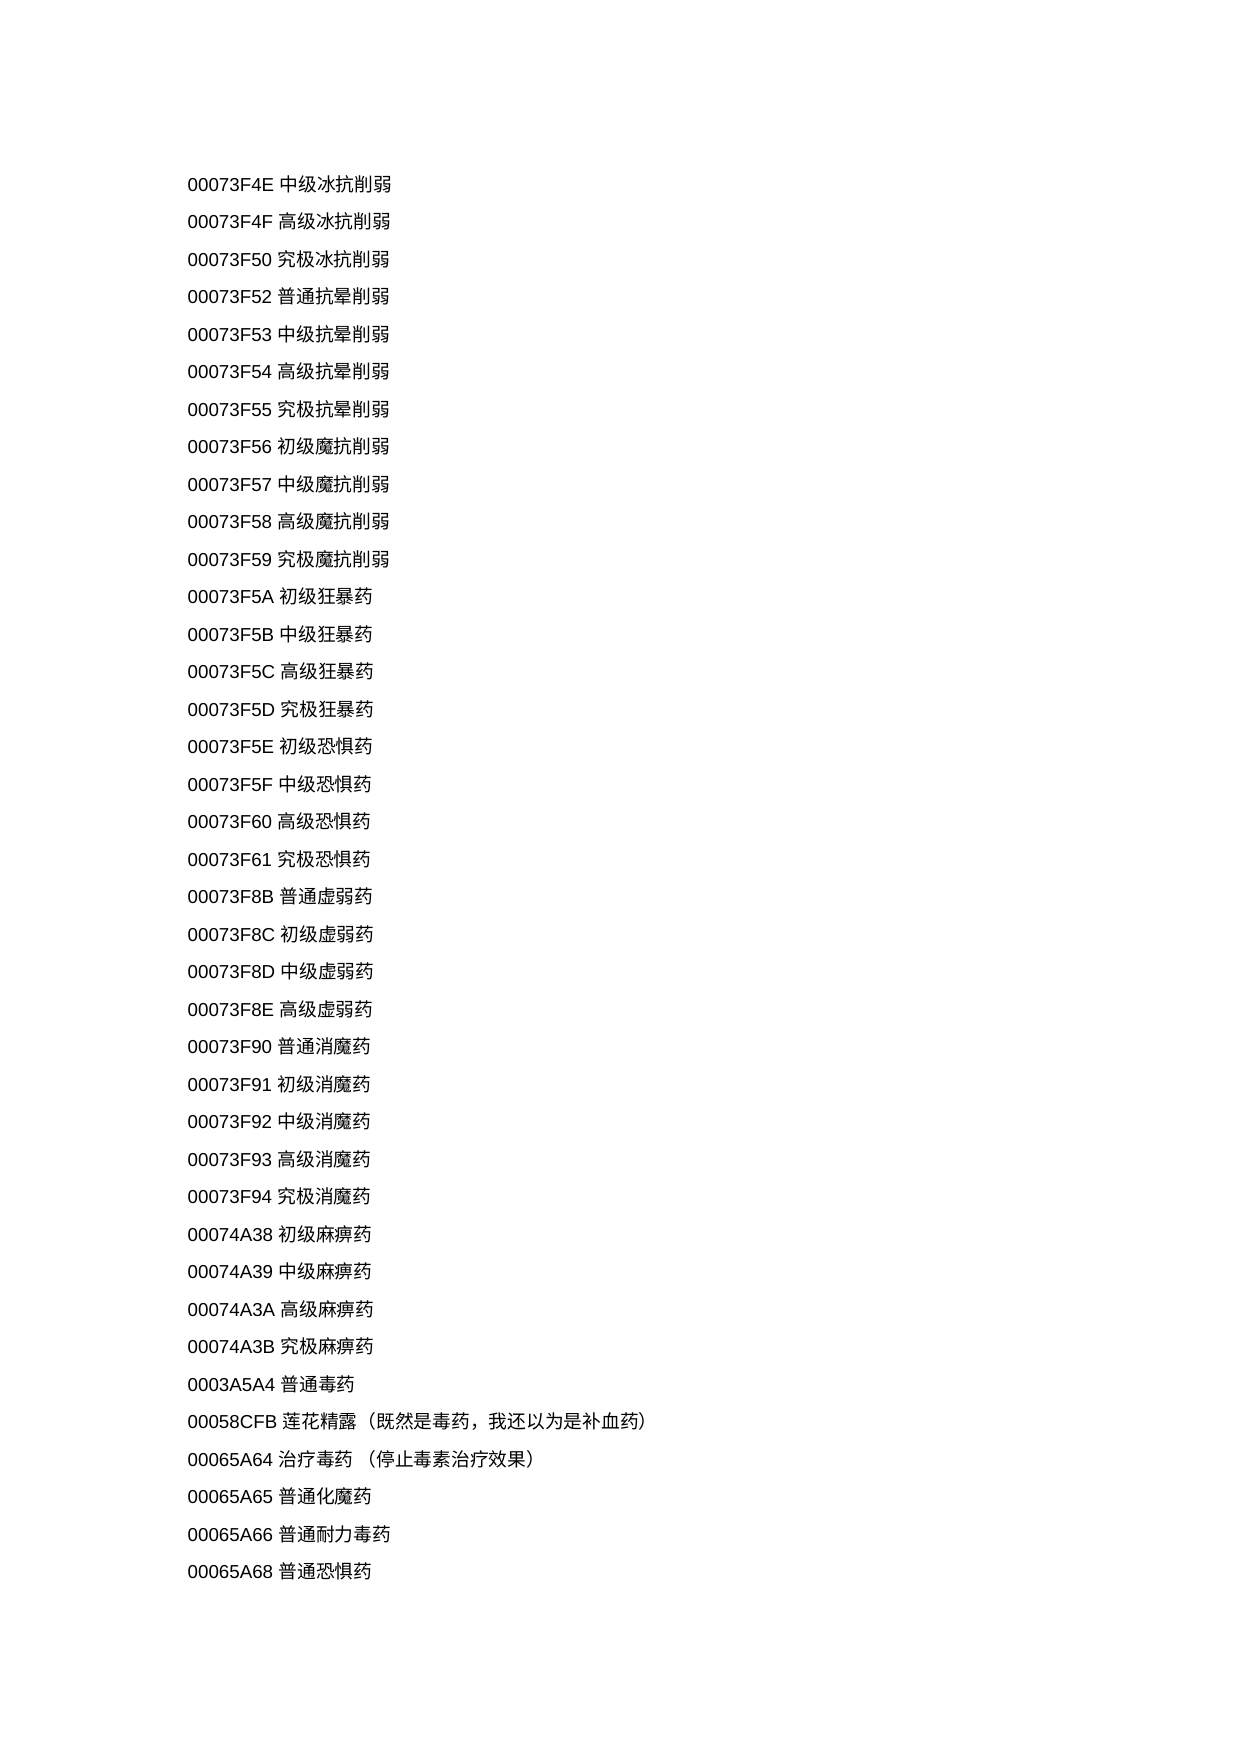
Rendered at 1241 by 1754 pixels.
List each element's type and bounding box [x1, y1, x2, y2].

text [187, 164, 1053, 1589]
